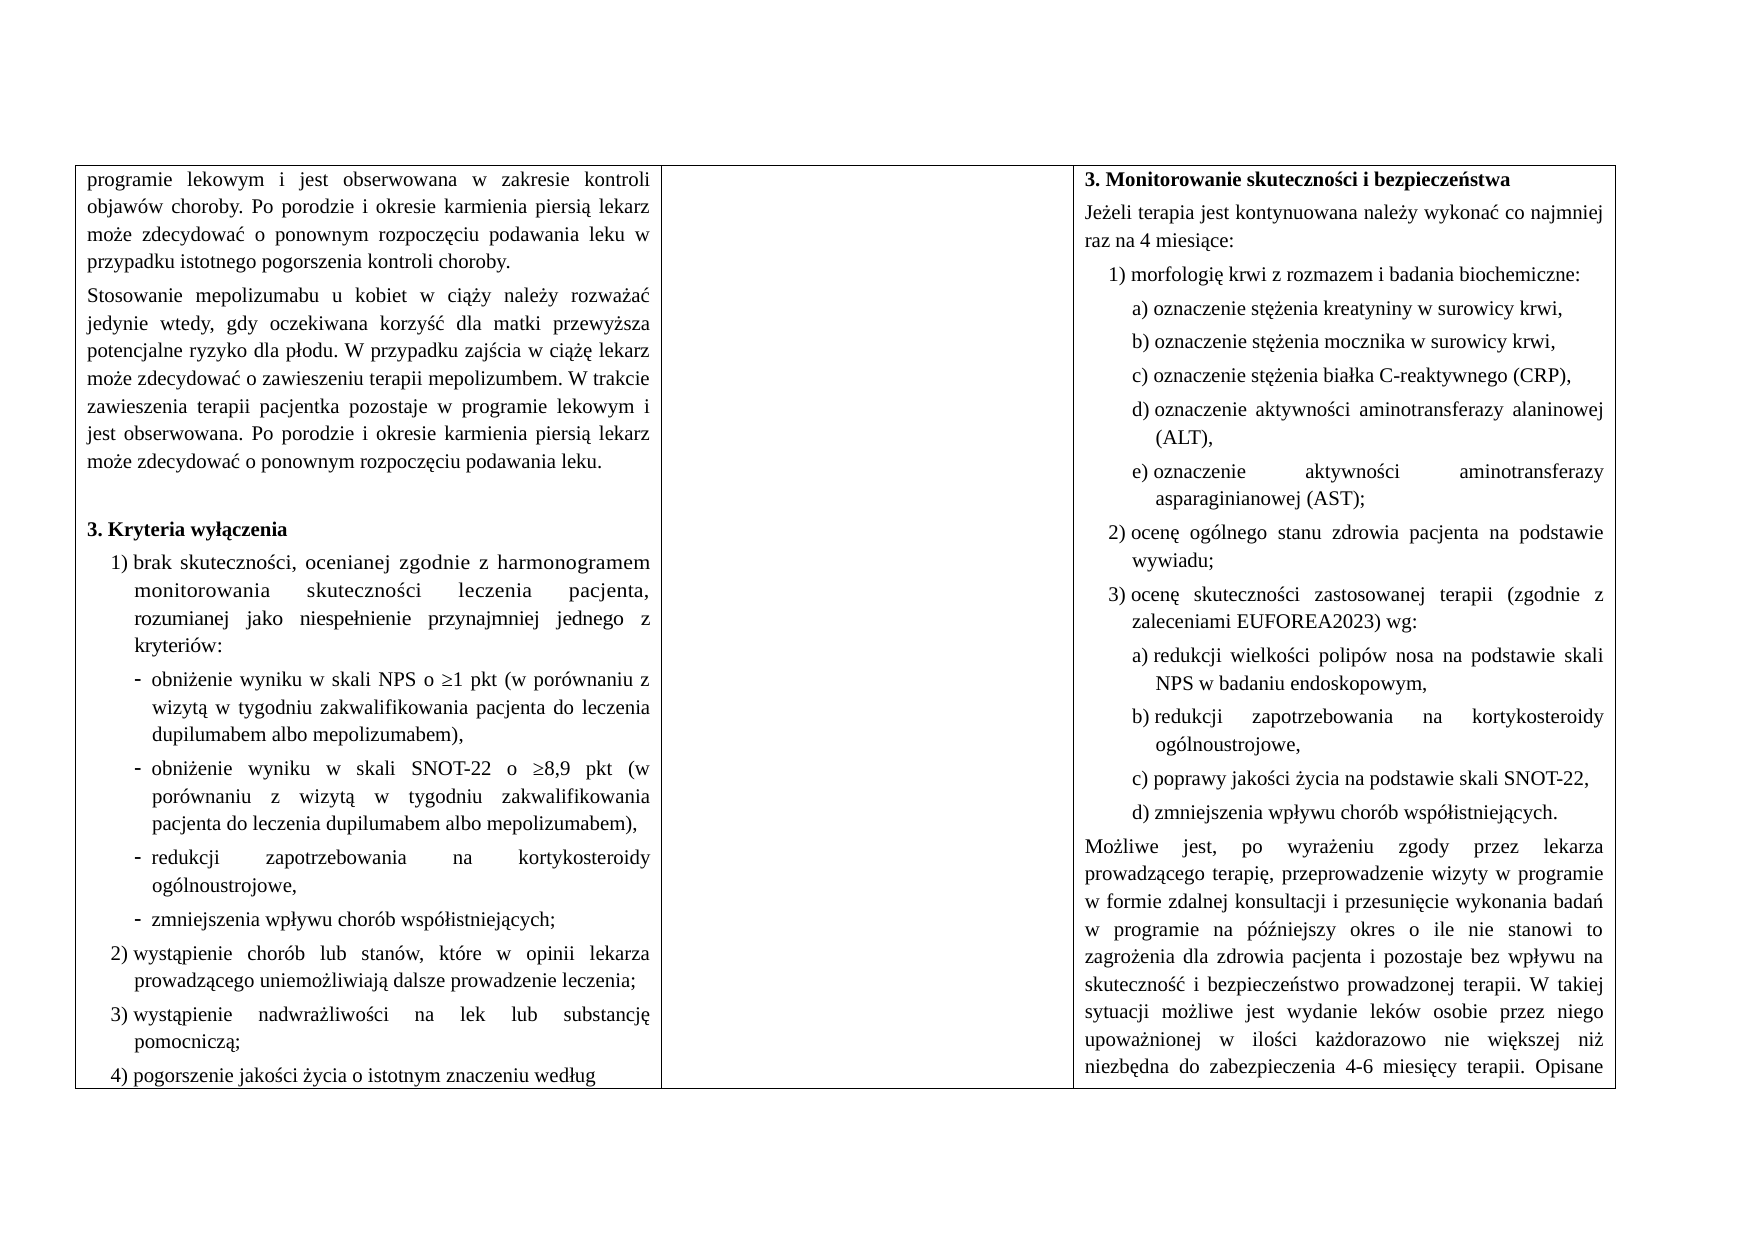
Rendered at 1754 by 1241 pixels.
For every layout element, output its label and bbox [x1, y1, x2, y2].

table_cell [76, 166, 661, 1087]
table_cell [662, 166, 1073, 1087]
table_cell [1074, 166, 1615, 1087]
